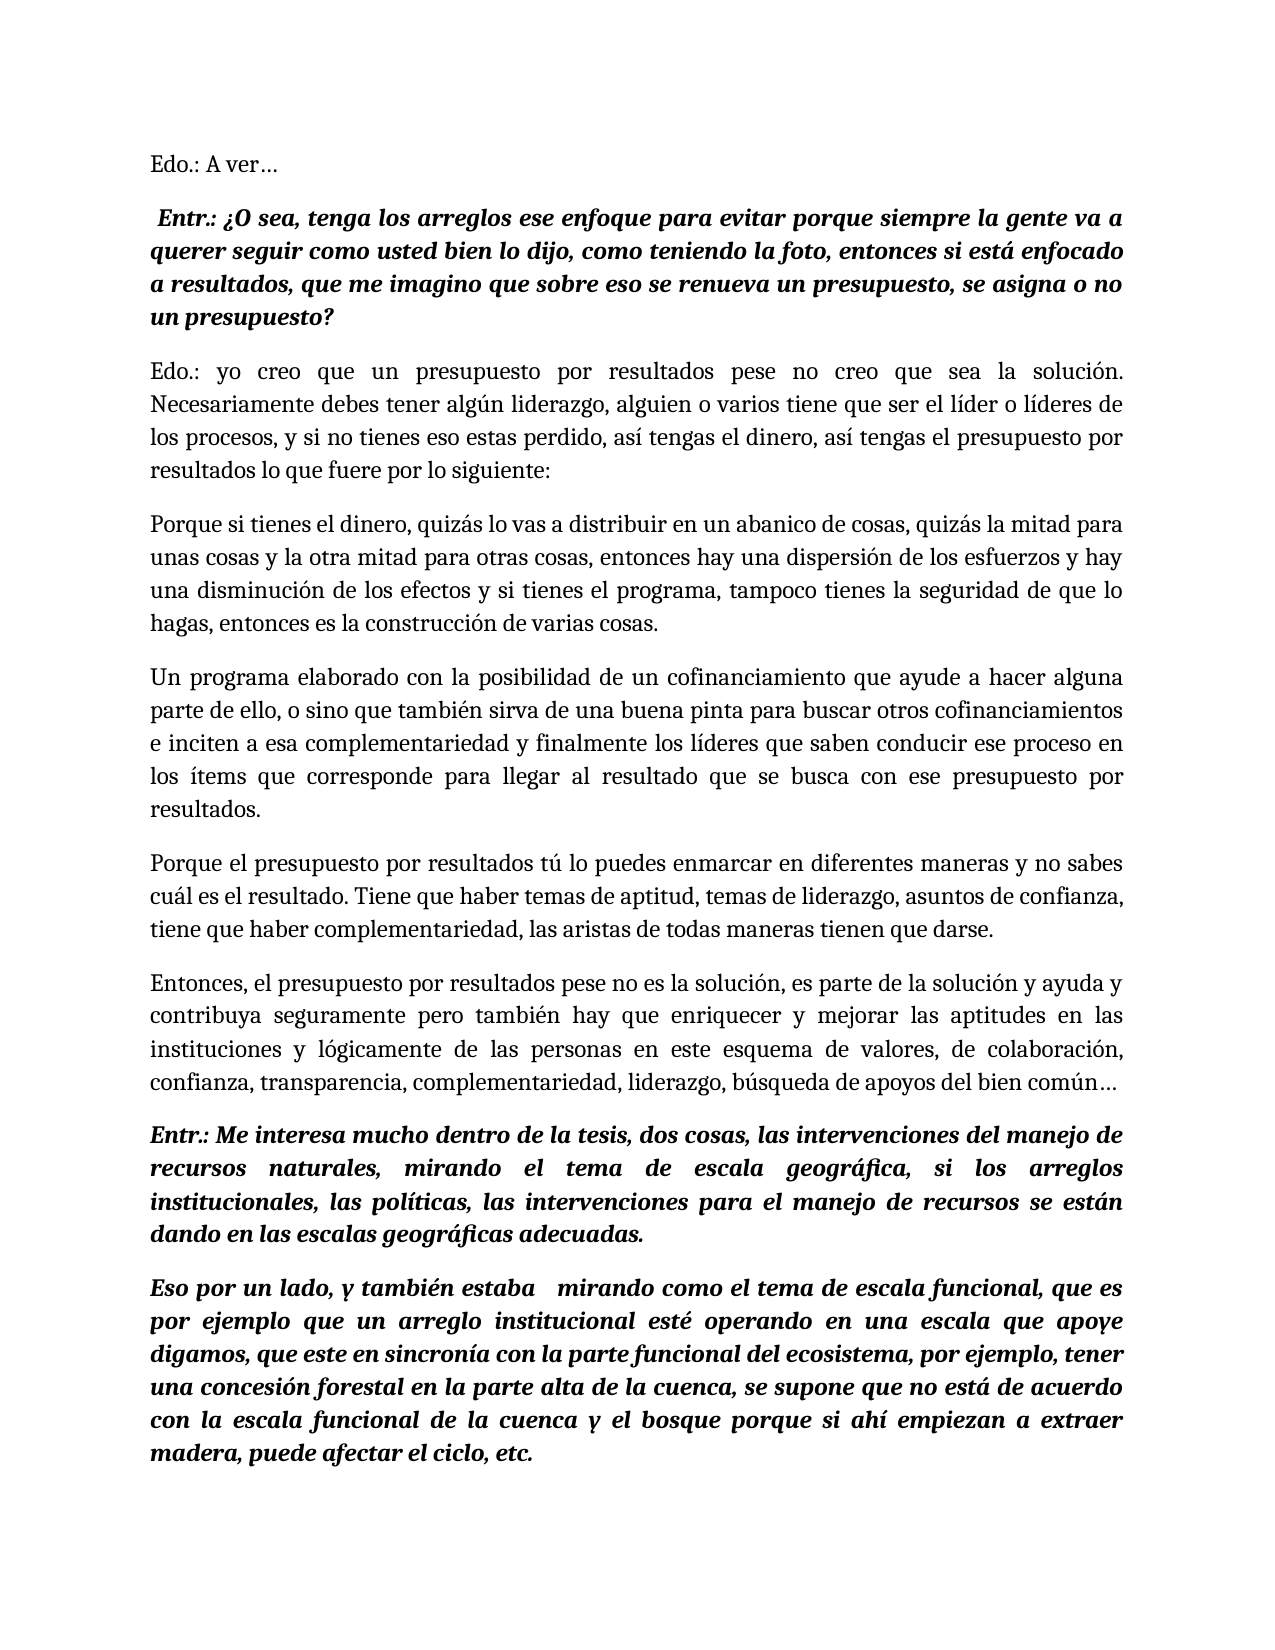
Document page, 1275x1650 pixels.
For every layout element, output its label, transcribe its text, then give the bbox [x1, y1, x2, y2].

text Un programa elaborado con la posibilidad de un cofinanciamiento que ayude a hacer alguna parte de ello, o sino que también sirva de una buena pinta para buscar otros cofinanciamientos e inciten a esa complementariedad y finalmente los líderes que saben conducir ese proceso en los ítems que corresponde para llegar al resultado que se busca con ese presupuesto por resultados. [150, 663, 1125, 823]
text Porque si tienes el dinero, quizás lo vas a distribuir en un abanico de cosas, quizás la mitad para unas cosas y la otra mitad para otras cosas, entonces hay una dispersión de los esfuerzos y hay una disminución de los efectos y si tienes el programa, tampoco tienes la seguridad de que lo hagas, entonces es la construcción de varias cosas. [150, 510, 1125, 637]
text Entonces, el presupuesto por resultados pese no es la solución, es parte de la solución y ayuda y contribuya seguramente pero también hay que enriquecer y mejorar las aptitudes en las instituciones y lógicamente de las personas en este esquema de valores, de colaboración, confianza, transparencia, complementariedad, liderazgo, búsqueda de apoyos del bien común… [150, 968, 1125, 1096]
text Eso por un lado, y también estaba mirando como el tema de escala funcional, que es por ejemplo que un arreglo institucional esté operando en una escala que apoye digamos, que este en sincronía con la parte funcional del ecosistema, por ejemplo, tener una concesión forestal en la parte alta de la cuenca, se supone que no está de acuerdo con la escala funcional de la cuenca y el bosque porque si ahí empiezan a extraer madera, puede afectar el ciclo, etc. [150, 1274, 1125, 1468]
text Edo.: yo creo que un presupuesto por resultados pese no creo que sea la solución. Necesariamente debes tener algún liderazgo, alguien o varios tiene que ser el líder o líderes de los procesos, y si no tienes eso estas perdido, así tengas el dinero, así tengas el presupuesto por resultados lo que fuere por lo siguiente: [150, 357, 1125, 484]
text Porque el presupuesto por resultados tú lo puedes enmarcar en diferentes maneras y no sabes cuál es el resultado. Tiene que haber temas de aptitud, temas de liderazgo, asuntos de confianza, tiene que haber complementariedad, las aristas de todas maneras tienen que darse. [150, 848, 1125, 943]
text Entr.: ¿O sea, tenga los arreglos ese enfoque para evitar porque siempre la gente va a querer seguir como usted bien lo dijo, como teniendo la foto, entonces si está enfocado a resultados, que me imagino que sobre eso se renueva un presupuesto, se asigna o no un presupuesto? [150, 204, 1125, 332]
text Entr.: Me interesa mucho dentro de la tesis, dos cosas, las intervenciones del manejo de recursos naturales, mirando el tema de escala geográfica, si los arreglos institucionales, las políticas, las intervenciones para el manejo de recursos se están dando en las escalas geográficas adecuadas. [150, 1121, 1125, 1249]
text Edo.: A ver… [150, 150, 1125, 179]
